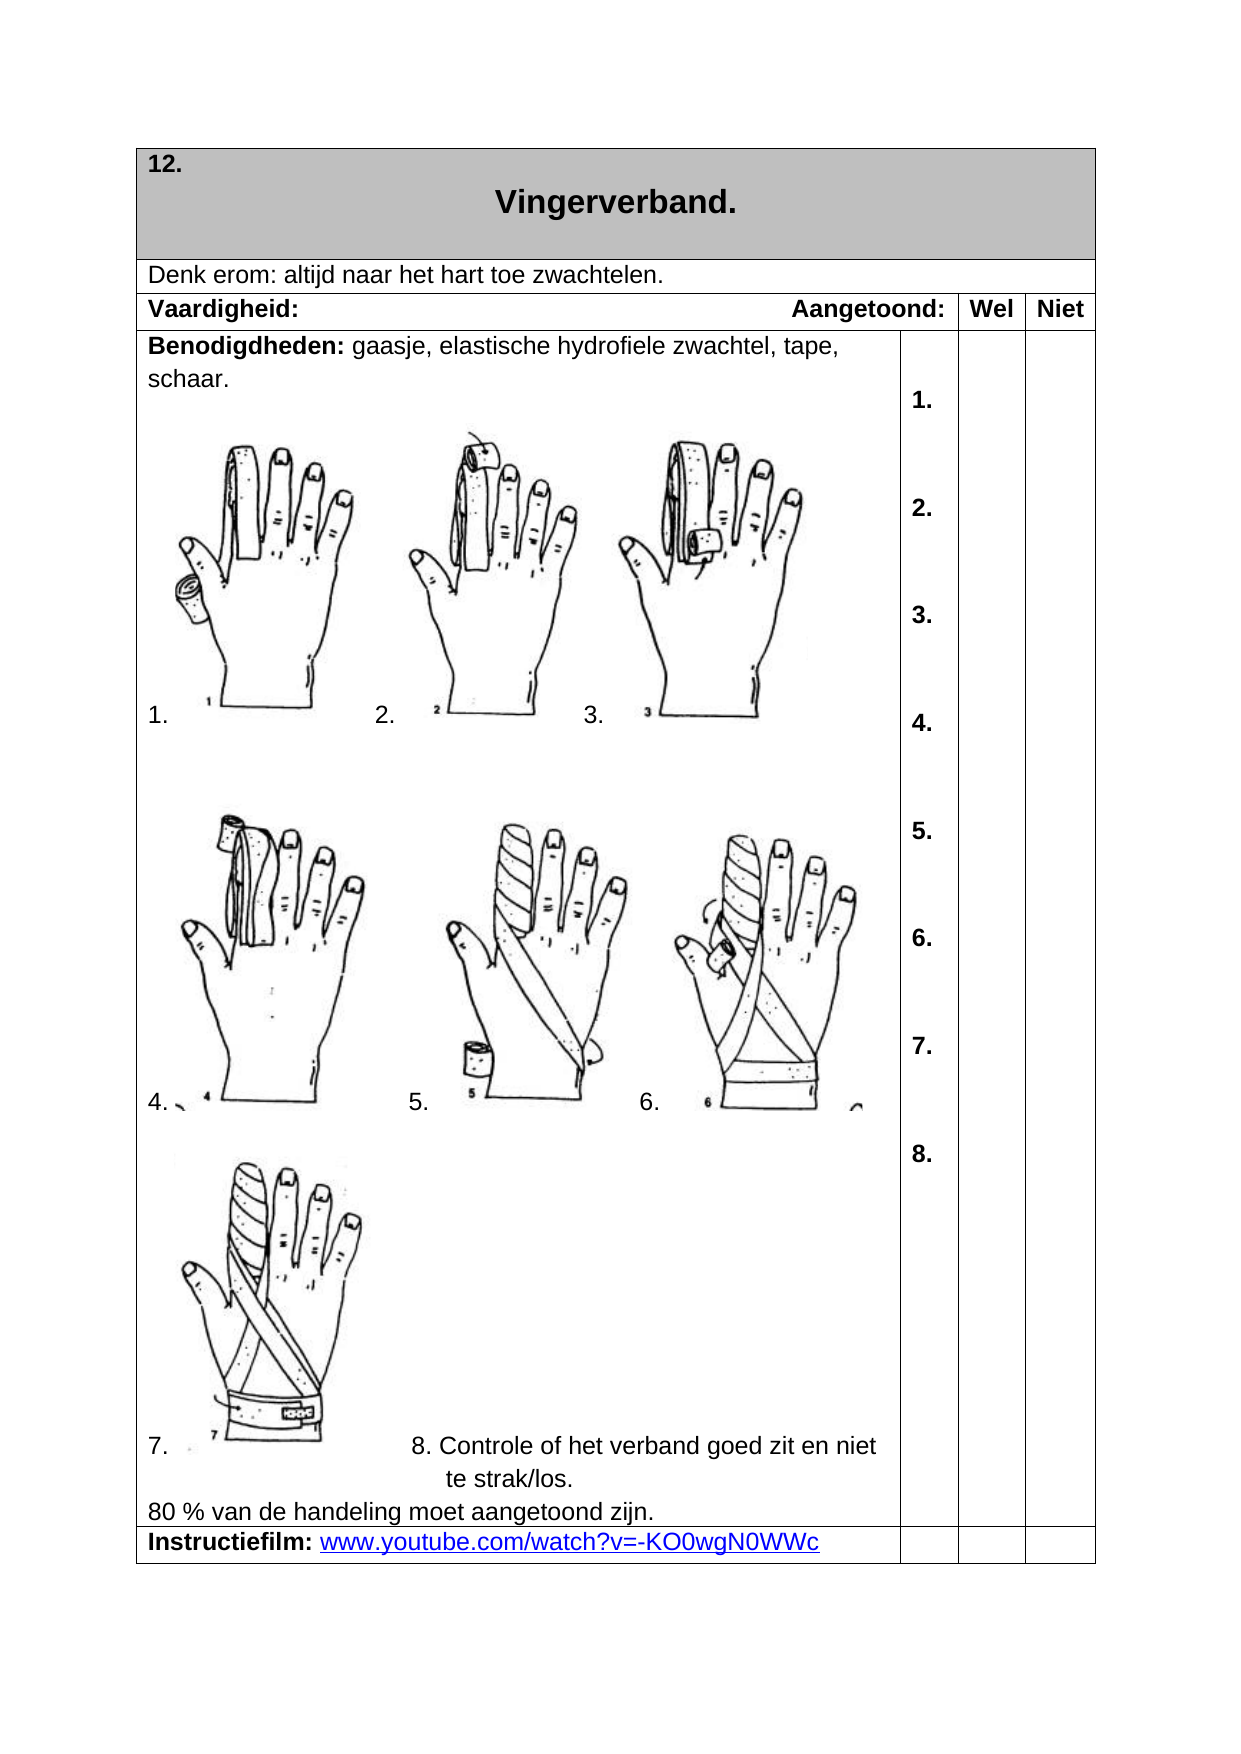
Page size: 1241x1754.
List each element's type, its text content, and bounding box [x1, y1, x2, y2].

table_cell [1026, 1527, 1095, 1563]
table_cell [959, 1527, 1025, 1563]
table_cell Denk erom: altijd naar het hart toe zwachtelen. [137, 260, 1095, 292]
table_cell Niet [1026, 294, 1095, 330]
picture [402, 423, 584, 724]
table_cell Instructiefilm: www.youtube.com/watch?v=-KO0wgN0WWc [137, 1527, 900, 1563]
picture [667, 822, 863, 1111]
table_header 12. Vingerverband. [137, 149, 1095, 259]
table_cell [959, 331, 1025, 1526]
table_cell [901, 1527, 958, 1563]
table_cell [1026, 331, 1095, 1526]
picture [173, 1152, 412, 1455]
table_cell 1. 2. 3. 4. 5. 6. 7. 8. [901, 331, 958, 1526]
picture [436, 815, 640, 1111]
table_cell Vaardigheid: Aangetoond: [137, 294, 958, 330]
picture [175, 799, 409, 1111]
table_cell Wel [959, 294, 1025, 330]
table_cell Benodigdheden: gaasje, elastische hydrofiele zwachtel, tape, schaar. 1. 2. 3. 4. 5. 6. 7. 8. Controle of het verband goed zit en niet te strak/los. 80 % van de handeling moet aangetoond zijn. [137, 331, 900, 1526]
picture [175, 412, 368, 724]
picture [611, 397, 808, 724]
